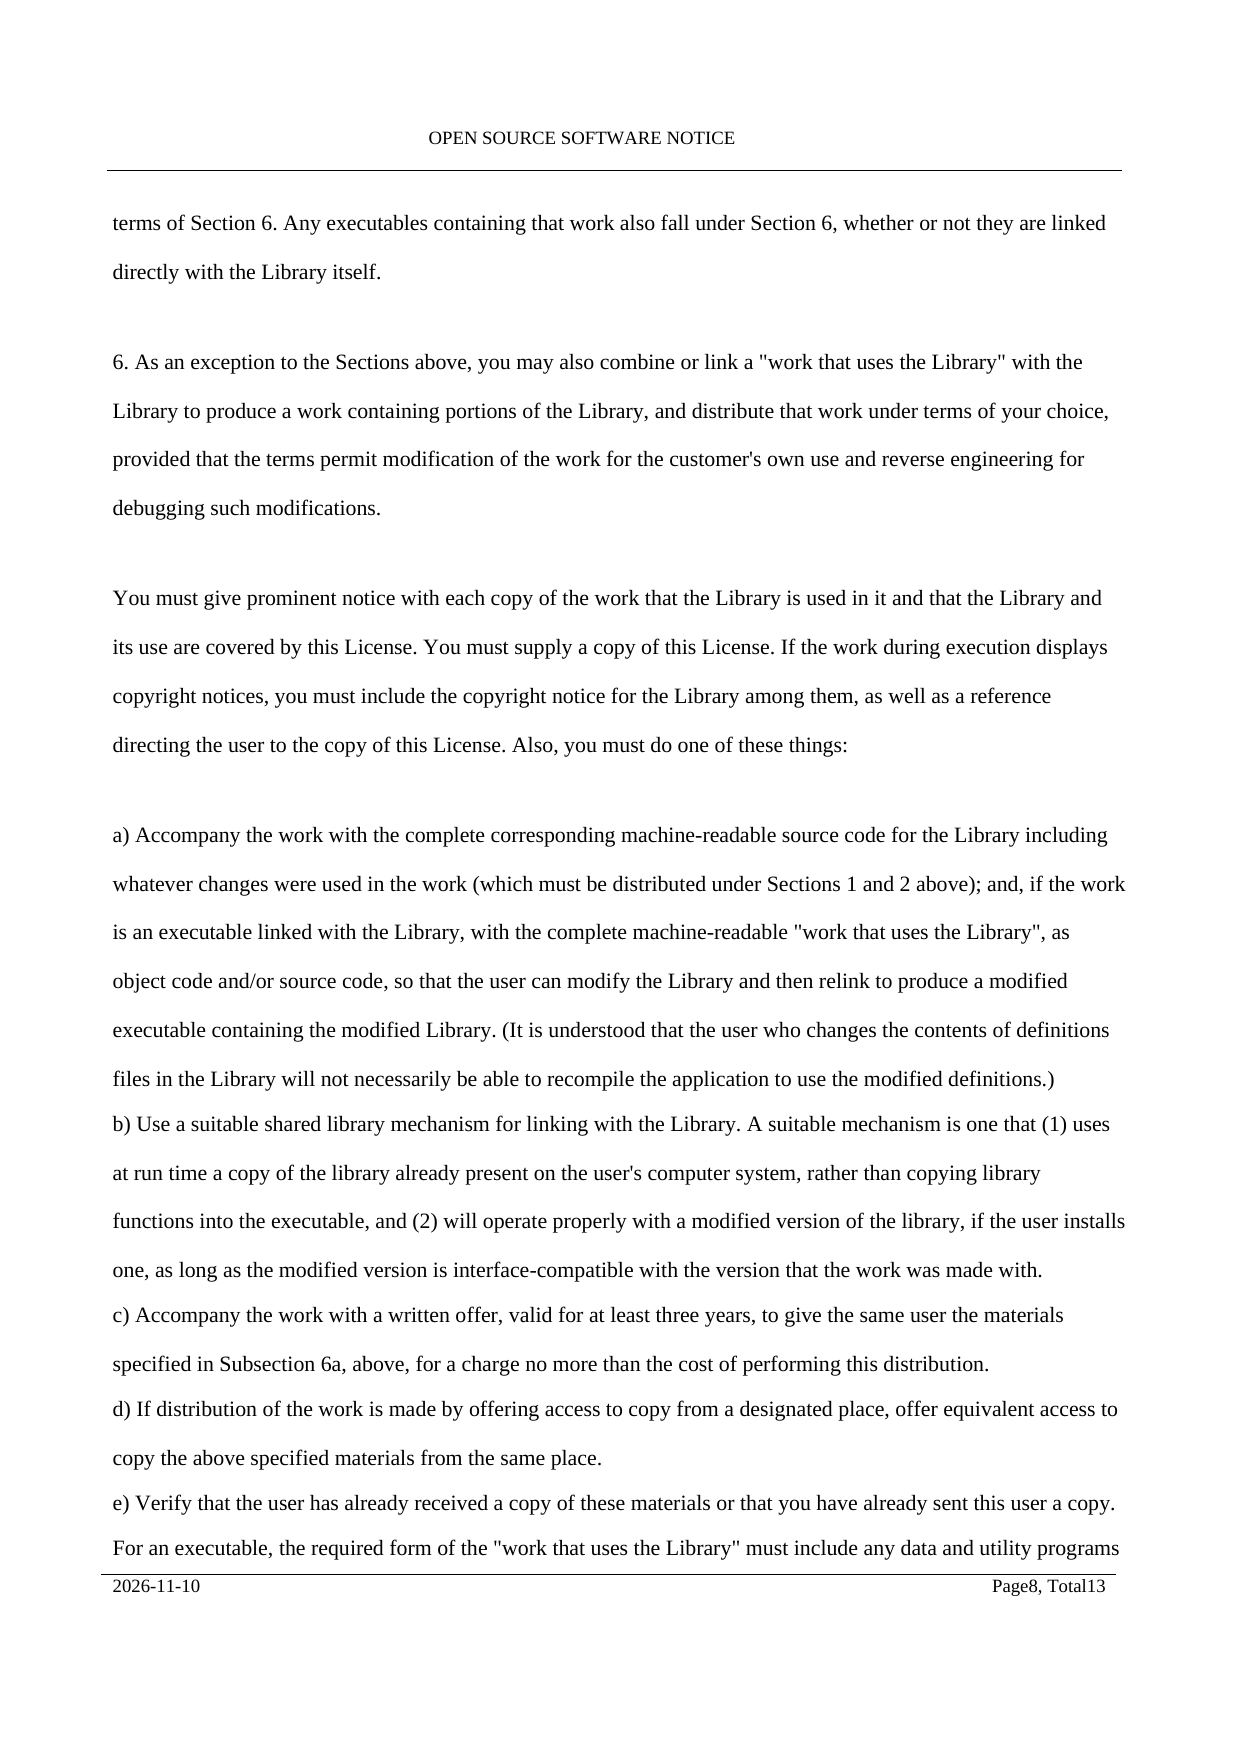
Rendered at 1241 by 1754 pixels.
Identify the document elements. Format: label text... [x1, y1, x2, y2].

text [112, 1531, 1128, 1564]
text d) If distribution of the work is made by offering access to copy from a designated place, offer equivalent access to copy the above specified materials from the same place. [112, 1392, 1128, 1473]
text You must give prominent notice with each copy of the work that the Library is used in it and that the Library and its use are covered by this License. You must supply a copy of this License. If the work during execution displays copyright notices, you must include the copyright notice for the Library among them, as well as a reference directing the user to the copy of this License. Also, you must do one of these things: [112, 582, 1128, 761]
text b) Use a suitable shared library mechanism for linking with the Library. A suitable mechanism is one that (1) uses at run time a copy of the library already present on the user's computer system, rather than copying library functions into the executable, and (2) will operate properly with a modified version of the library, if the user installs one, as long as the modified version is interface-compatible with the version that the work was made with. [112, 1107, 1128, 1286]
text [112, 206, 1128, 288]
text a) Accompany the work with the complete corresponding machine-readable source code for the Library including whatever changes were used in the work (which must be distributed under Sections 1 and 2 above); and, if the work is an executable linked with the Library, with the complete machine-readable "work that uses the Library", as object code and/or source code, so that the user can modify the Library and then relink to produce a modified executable containing the modified Library. (It is understood that the user who changes the contents of definitions files in the Library will not necessarily be able to recompile the application to use the modified definitions.) [112, 818, 1128, 1094]
text c) Accompany the work with a written offer, valid for at least three years, to give the same user the materials specified in Subsection 6a, above, for a charge no more than the cost of performing this distribution. [112, 1298, 1128, 1380]
text 6. As an exception to the Sections above, you may also combine or link a "work that uses the Library" with the Library to produce a work containing portions of the Library, and distribute that work under terms of your choice, provided that the terms permit modification of the work for the customer's own use and reverse engineering for debugging such modifications. [112, 345, 1128, 524]
text e) Verify that the user has already received a copy of these materials or that you have already sent this user a copy. [112, 1486, 1128, 1519]
